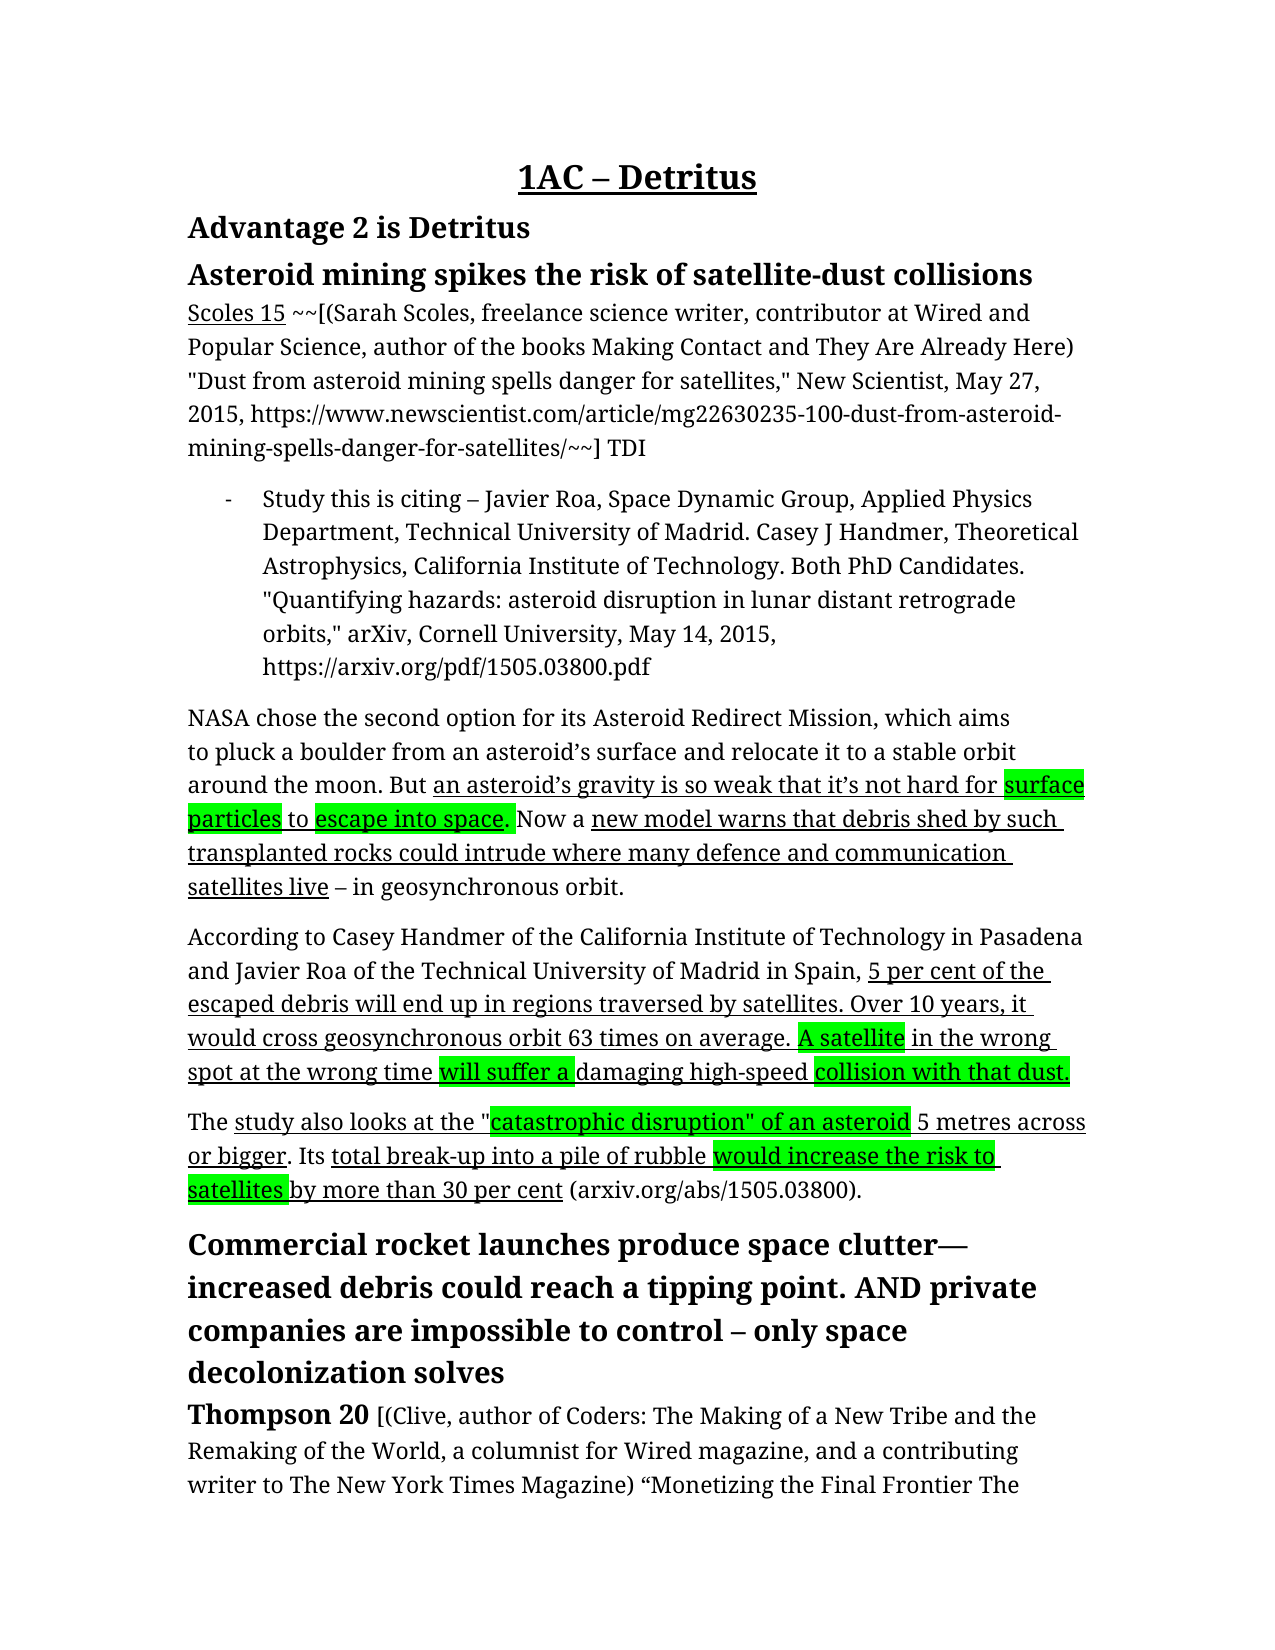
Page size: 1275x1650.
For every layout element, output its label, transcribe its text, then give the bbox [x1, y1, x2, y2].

text NASA chose the second option for its Asteroid Redirect Mission, which aims to pluck a boulder from an asteroid’s surface and relocate it to a stable orbit around the moon. But an asteroid’s gravity is so weak that it’s not hard for surface particles to escape into space. Now a new model warns that debris shed by such transplanted rocks could intrude where many defence and communication satellites live – in geosynchronous orbit. [187, 702, 1087, 902]
subtitle Asteroid mining spikes the risk of satellite-dust collisions [187, 254, 1087, 294]
text Scoles 15 ~~[(Sarah Scoles, freelance science writer, contributor at Wired and Popular Science, author of the books Making Contact and They Are Already Here) "Dust from asteroid mining spells danger for satellites," New Scientist, May 27, 2015, https://www.newscientist.com/article/mg22630235-100-dust-from-asteroid-mining-spells-danger-for-satellites/~~] TDI [187, 297, 1087, 463]
subtitle Commercial rocket launches produce space clutter—increased debris could reach a tipping point. AND private companies are impossible to control – only space decolonization solves [187, 1224, 1087, 1392]
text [187, 1395, 1087, 1500]
text According to Casey Handmer of the California Institute of Technology in Pasadena and Javier Roa of the Technical University of Madrid in Spain, 5 per cent of the escaped debris will end up in regions traversed by satellites. Over 10 years, it would cross geosynchronous orbit 63 times on average. A satellite in the wrong spot at the wrong time will suffer a damaging high-speed collision with that dust. [187, 921, 1087, 1087]
list Study this is citing – Javier Roa, Space Dynamic Group, Applied Physics Department, Technical University of Madrid. Casey J Handmer, Theoretical Astrophysics, California Institute of Technology. Both PhD Candidates. "Quantifying hazards: asteroid disruption in lunar distant retrograde orbits," arXiv, Cornell University, May 14, 2015, https://arxiv.org/pdf/1505.03800.pdf [225, 482, 1087, 682]
text The study also looks at the "catastrophic disruption" of an asteroid 5 metres across or bigger. Its total break-up into a pile of rubble would increase the risk to satellites by more than 30 per cent (arxiv.org/abs/1505.03800). [187, 1106, 1087, 1205]
subtitle Advantage 2 is Detritus [187, 207, 1087, 247]
subtitle 1AC – Detritus [187, 154, 1087, 199]
